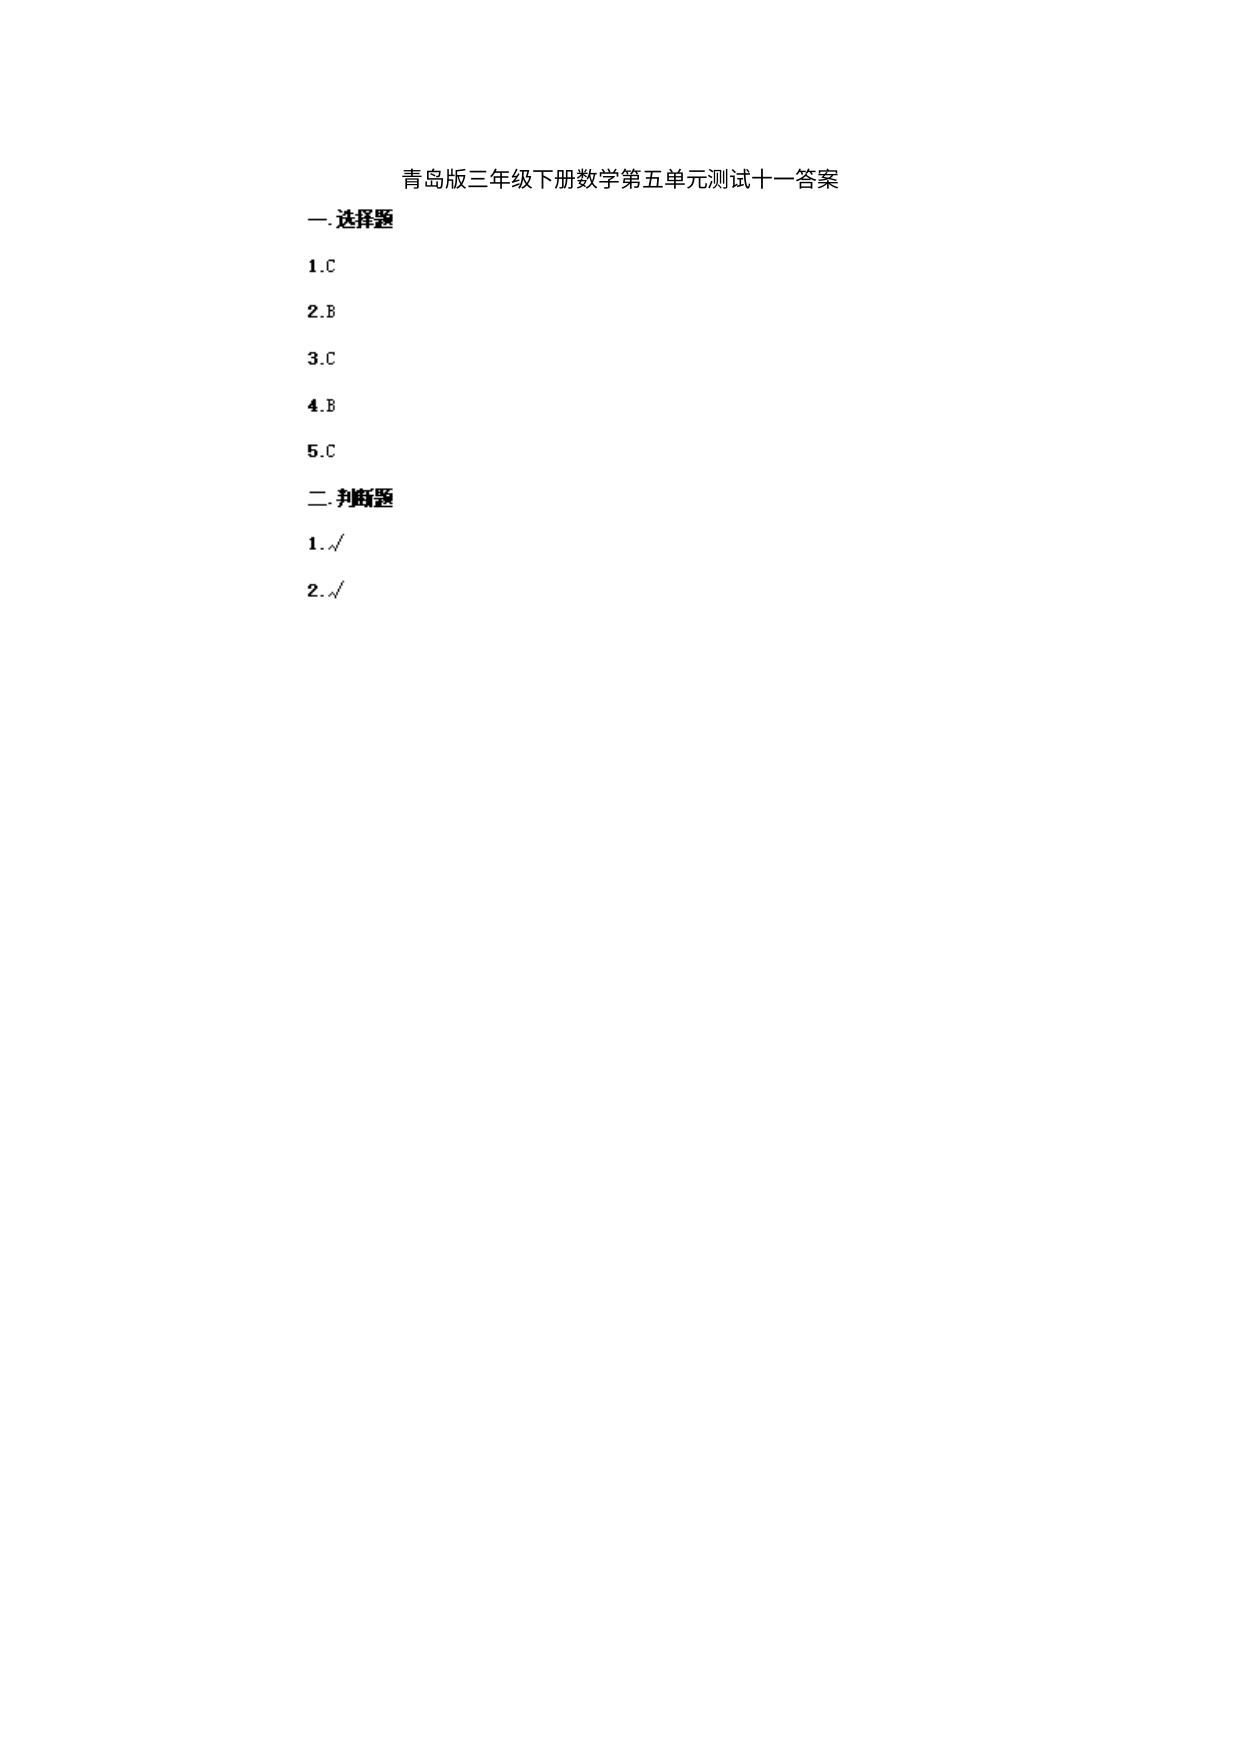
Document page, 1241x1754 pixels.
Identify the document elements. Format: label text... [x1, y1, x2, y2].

text 青岛版三年级下册数学第五单元测试十一答案 [187, 162, 1053, 194]
picture [277, 194, 963, 611]
